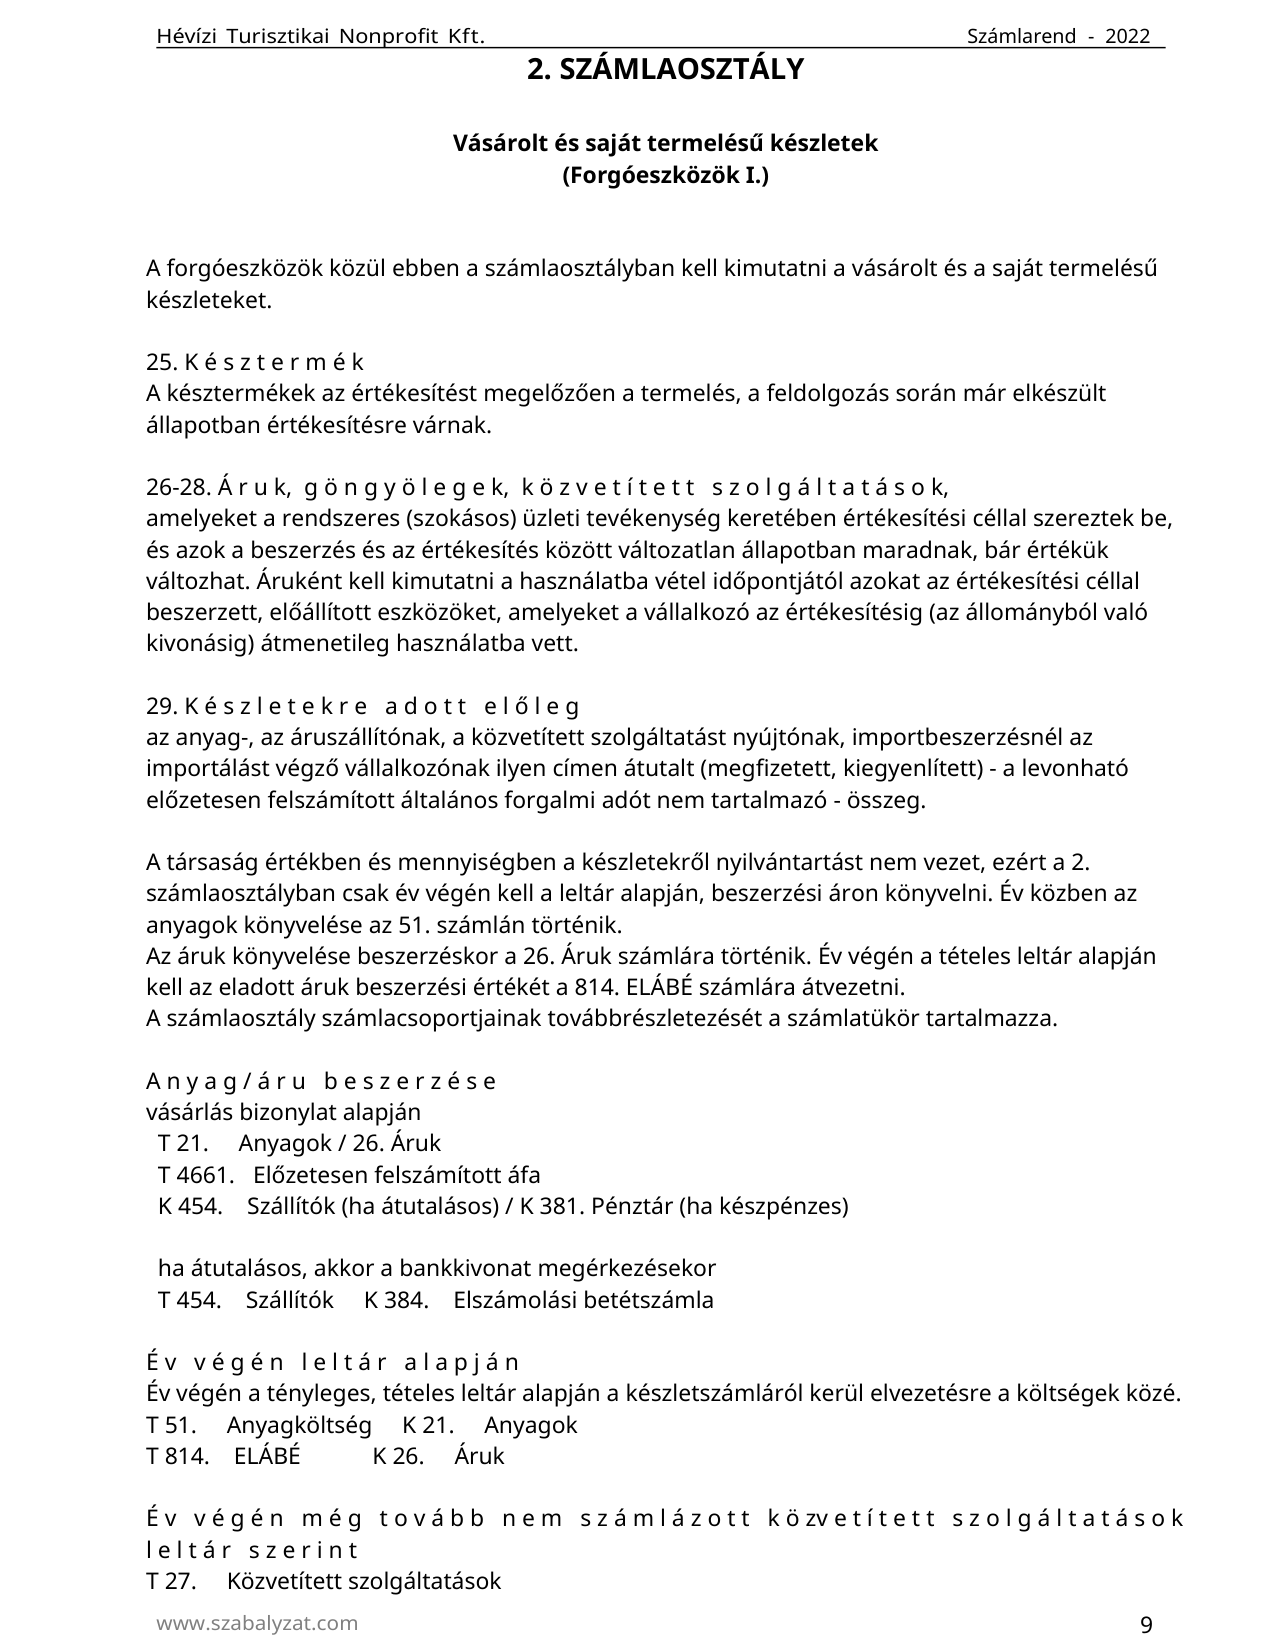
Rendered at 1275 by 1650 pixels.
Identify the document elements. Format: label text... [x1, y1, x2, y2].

text 2. SZÁMLAOSZTÁLY [146, 48, 1185, 88]
text T 51. Anyagköltség K 21. Anyagok [146, 1408, 1185, 1440]
text 29. K é s z l e t e k r e a d o t t e l ő l e g [146, 690, 1185, 721]
text ha átutalásos, akkor a bankkivonat megérkezésekor [146, 1252, 1185, 1283]
text T 814. ELÁBÉ K 26. Áruk [146, 1440, 1185, 1471]
text amelyeket a rendszeres (szokásos) üzleti tevékenység keretében értékesítési céllal szereztek be, és azok a beszerzés és az értékesítés között változatlan állapotban maradnak, bár értékük változhat. Áruként kell kimutatni a használatba vétel időpontjától azokat az értékesítési céllal beszerzett, előállított eszközöket, amelyeket a vállalkozó az értékesítésig (az állományból való kivonásig) átmenetileg használatba vett. [146, 502, 1185, 658]
text T 454. Szállítók K 384. Elszámolási betétszámla [146, 1283, 1185, 1315]
text Vásárolt és saját termelésű készletek [146, 127, 1185, 158]
text K 454. Szállítók (ha átutalásos) / K 381. Pénztár (ha készpénzes) [146, 1190, 1185, 1221]
text É v v é g é n l e l t á r a l a p j á n [146, 1346, 1185, 1377]
text É v v é g é n m é g t o v á b b n e m s z á m l á z o t t k ö zv e t í t e t t s z o l g á l t a t á s o k [146, 1502, 1185, 1533]
text Év végén a tényleges, tételes leltár alapján a készletszámláról kerül elvezetésre a költségek közé. [146, 1377, 1185, 1408]
text vásárlás bizonylat alapján [146, 1096, 1185, 1127]
text A késztermékek az értékesítést megelőzően a termelés, a feldolgozás során már elkészült állapotban értékesítésre várnak. [146, 377, 1185, 440]
text az anyag-, az áruszállítónak, a közvetített szolgáltatást nyújtónak, importbeszerzésnél az importálást végző vállalkozónak ilyen címen átutalt (megfizetett, kiegyenlített) - a levonható előzetesen felszámított általános forgalmi adót nem tartalmazó - összeg. [146, 721, 1185, 815]
text Az áruk könyvelése beszerzéskor a 26. Áruk számlára történik. Év végén a tételes leltár alapján kell az eladott áruk beszerzési értékét a 814. ELÁBÉ számlára átvezetni. [146, 940, 1185, 1002]
text A társaság értékben és mennyiségben a készletekről nyilvántartást nem vezet, ezért a 2. számlaosztályban csak év végén kell a leltár alapján, beszerzési áron könyvelni. Év közben az anyagok könyvelése az 51. számlán történik. [146, 846, 1185, 940]
text 26-28. Á r u k, g ö n g y ö l e g e k, k ö z v e t í t e t t s z o l g á l t a t á s o k, [146, 471, 1185, 502]
text l e l t á r s z e r i n t [146, 1533, 1185, 1565]
text A forgóeszközök közül ebben a számlaosztályban kell kimutatni a vásárolt és a saját termelésű készleteket. [146, 252, 1185, 315]
text T 21. Anyagok / 26. Áruk [146, 1127, 1185, 1158]
text A számlaosztály számlacsoportjainak továbbrészletezését a számlatükör tartalmazza. [146, 1002, 1185, 1033]
text 25. K é s z t e r m é k [146, 346, 1185, 377]
text (Forgóeszközök I.) [146, 158, 1185, 190]
text A n y a g / á r u b e s z e r z é s e [146, 1065, 1185, 1096]
text T 4661. Előzetesen felszámított áfa [146, 1158, 1185, 1190]
text T 27. Közvetített szolgáltatások [146, 1565, 1185, 1596]
